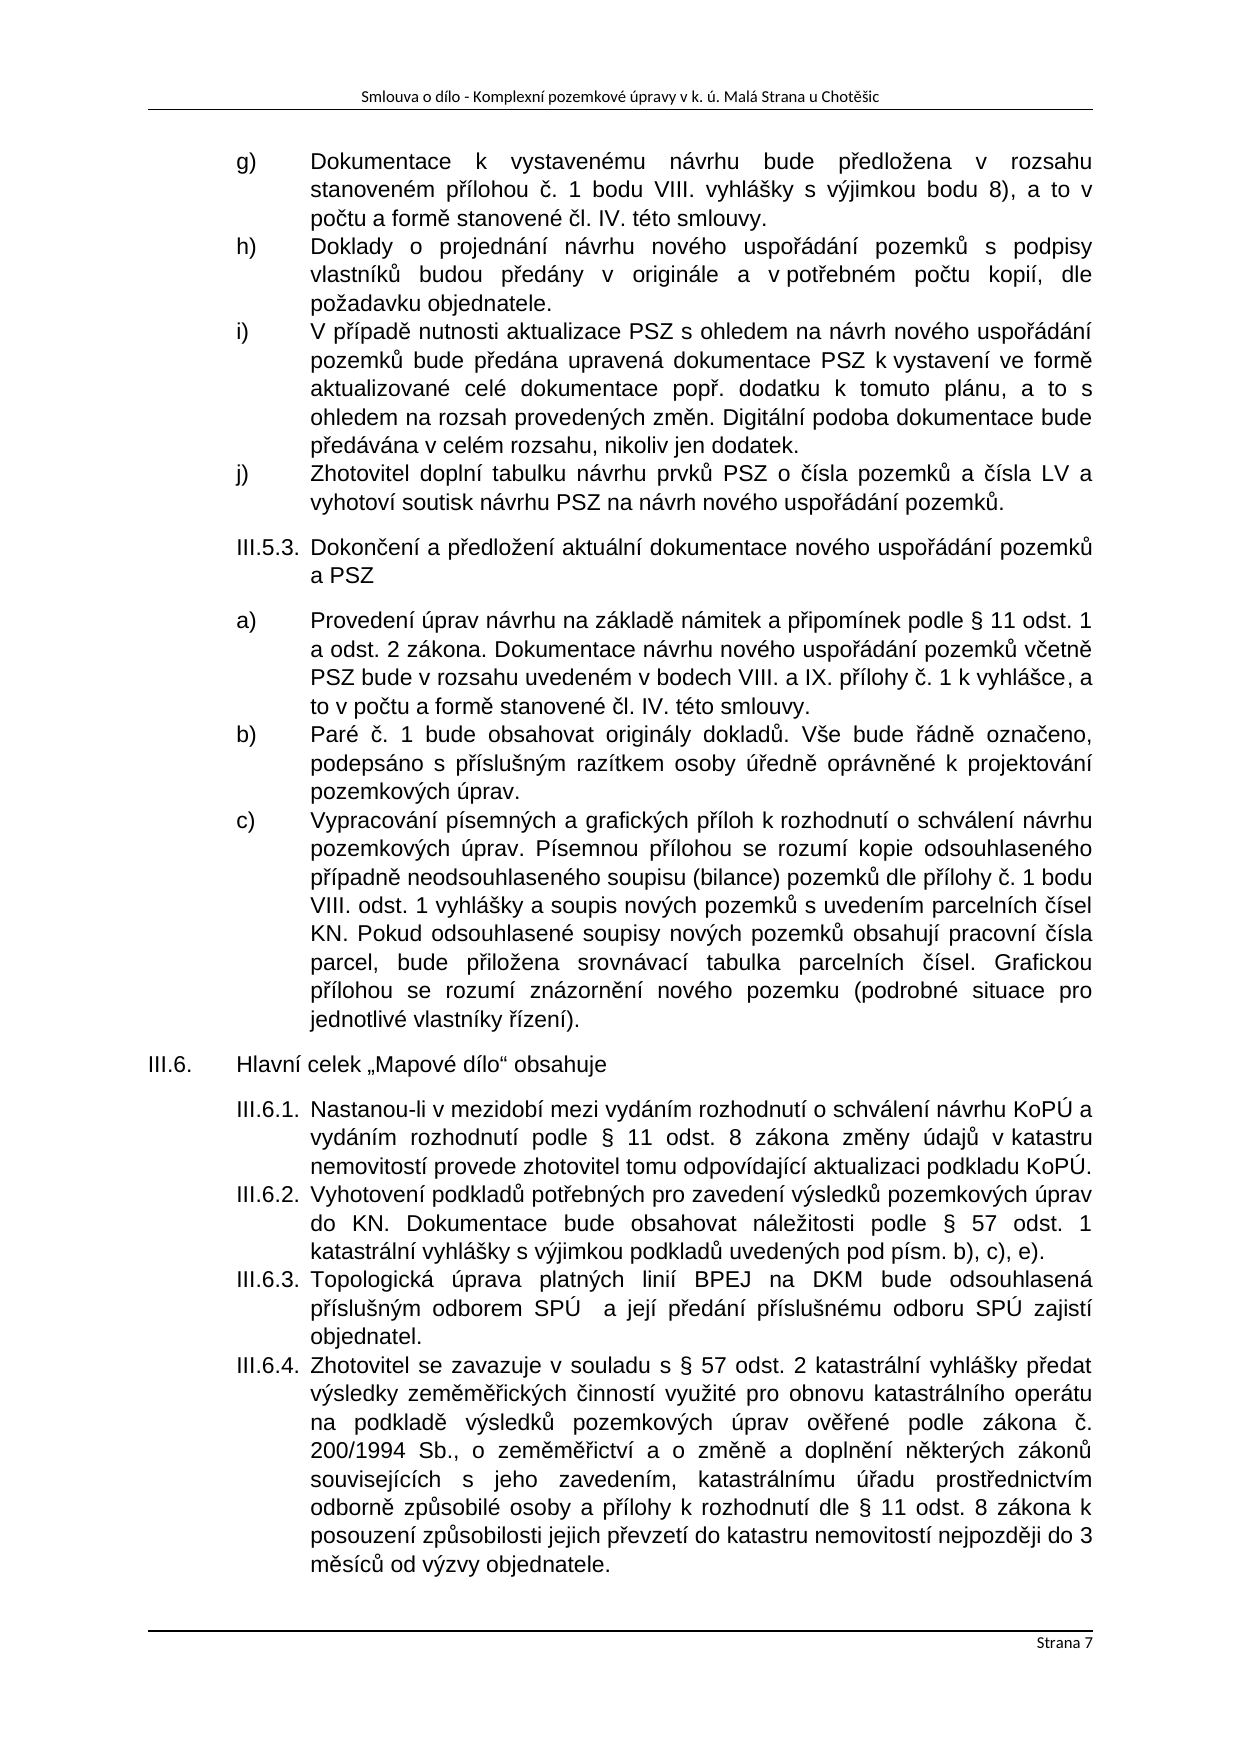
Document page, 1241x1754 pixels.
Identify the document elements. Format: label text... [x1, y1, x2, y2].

text V případě nutnosti aktualizace PSZ s ohledem na návrh nového uspořádání pozemků bude předána upravená dokumentace PSZ k vystavení ve formě aktualizované celé dokumentace popř. dodatku k tomuto plánu, a to s ohledem na rozsah provedených změn. Digitální podoba dokumentace bude předávána v celém rozsahu, nikoliv jen dodatek. [236, 318, 1093, 458]
text Vyhotovení podkladů potřebných pro zavedení výsledků pozemkových úprav do KN. Dokumentace bude obsahovat náležitosti podle § 57 odst. 1 katastrální vyhlášky s výjimkou podkladů uvedených pod písm. b), c), e). [236, 1181, 1093, 1264]
text Vypracování písemných a grafických příloh k rozhodnutí o schválení návrhu pozemkových úprav. Písemnou přílohou se rozumí kopie odsouhlaseného případně neodsouhlaseného soupisu (bilance) pozemků dle přílohy č. 1 bodu VIII. odst. 1 vyhlášky a soupis nových pozemků s uvedením parcelních čísel KN. Pokud odsouhlasené soupisy nových pozemků obsahují pracovní čísla parcel, bude přiložena srovnávací tabulka parcelních čísel. Grafickou přílohou se rozumí znázornění nového pozemku (podrobné situace pro jednotlivé vlastníky řízení). [236, 807, 1093, 1032]
text Nastanou-li v mezidobí mezi vydáním rozhodnutí o schválení návrhu KoPÚ a vydáním rozhodnutí podle § 11 odst. 8 zákona změny údajů v katastru nemovitostí provede zhotovitel tomu odpovídající aktualizaci podkladu KoPÚ. [236, 1096, 1093, 1179]
text Provedení úprav návrhu na základě námitek a připomínek podle § 11 odst. 1 a odst. 2 zákona. Dokumentace návrhu nového uspořádání pozemků včetně PSZ bude v rozsahu uvedeném v bodech VIII. a IX. přílohy č. 1 k vyhlášce, a to v počtu a formě stanovené čl. IV. této smlouvy. [236, 607, 1093, 719]
text Paré č. 1 bude obsahovat originály dokladů. Vše bude řádně označeno, podepsáno s příslušným razítkem osoby úředně oprávněné k projektování pozemkových úprav. [236, 721, 1093, 804]
text Dokumentace k vystavenému návrhu bude předložena v rozsahu stanoveném přílohou č. 1 bodu VIII. vyhlášky s výjimkou bodu 8), a to v počtu a formě stanovené čl. IV. této smlouvy. [236, 148, 1093, 231]
text Zhotovitel se zavazuje v souladu s § 57 odst. 2 katastrální vyhlášky předat výsledky zeměměřických činností využité pro obnovu katastrálního operátu na podkladě výsledků pozemkových úprav ověřené podle zákona č. 200/1994 Sb., o zeměměřictví a o změně a doplnění některých zákonů souvisejících s jeho zavedením, katastrálnímu úřadu prostřednictvím odborně způsobilé osoby a přílohy k rozhodnutí dle § 11 odst. 8 zákona k posouzení způsobilosti jejich převzetí do katastru nemovitostí nejpozději do 3 měsíců od výzvy objednatele. [236, 1352, 1093, 1577]
text Dokončení a předložení aktuální dokumentace nového uspořádání pozemků a PSZ [236, 534, 1093, 589]
text Doklady o projednání návrhu nového uspořádání pozemků s podpisy vlastníků budou předány v originále a v potřebném počtu kopií, dle požadavku objednatele. [236, 233, 1093, 316]
text Topologická úprava platných linií BPEJ na DKM bude odsouhlasená příslušným odborem SPÚ a její předání příslušnému odboru SPÚ zajistí objednatel. [236, 1266, 1093, 1350]
list Hlavní celek „Mapové dílo“ obsahuje [148, 1051, 1093, 1077]
text Zhotovitel doplní tabulku návrhu prvků PSZ o čísla pozemků a čísla LV a vyhotoví soutisk návrhu PSZ na návrh nového uspořádání pozemků. [236, 460, 1093, 515]
